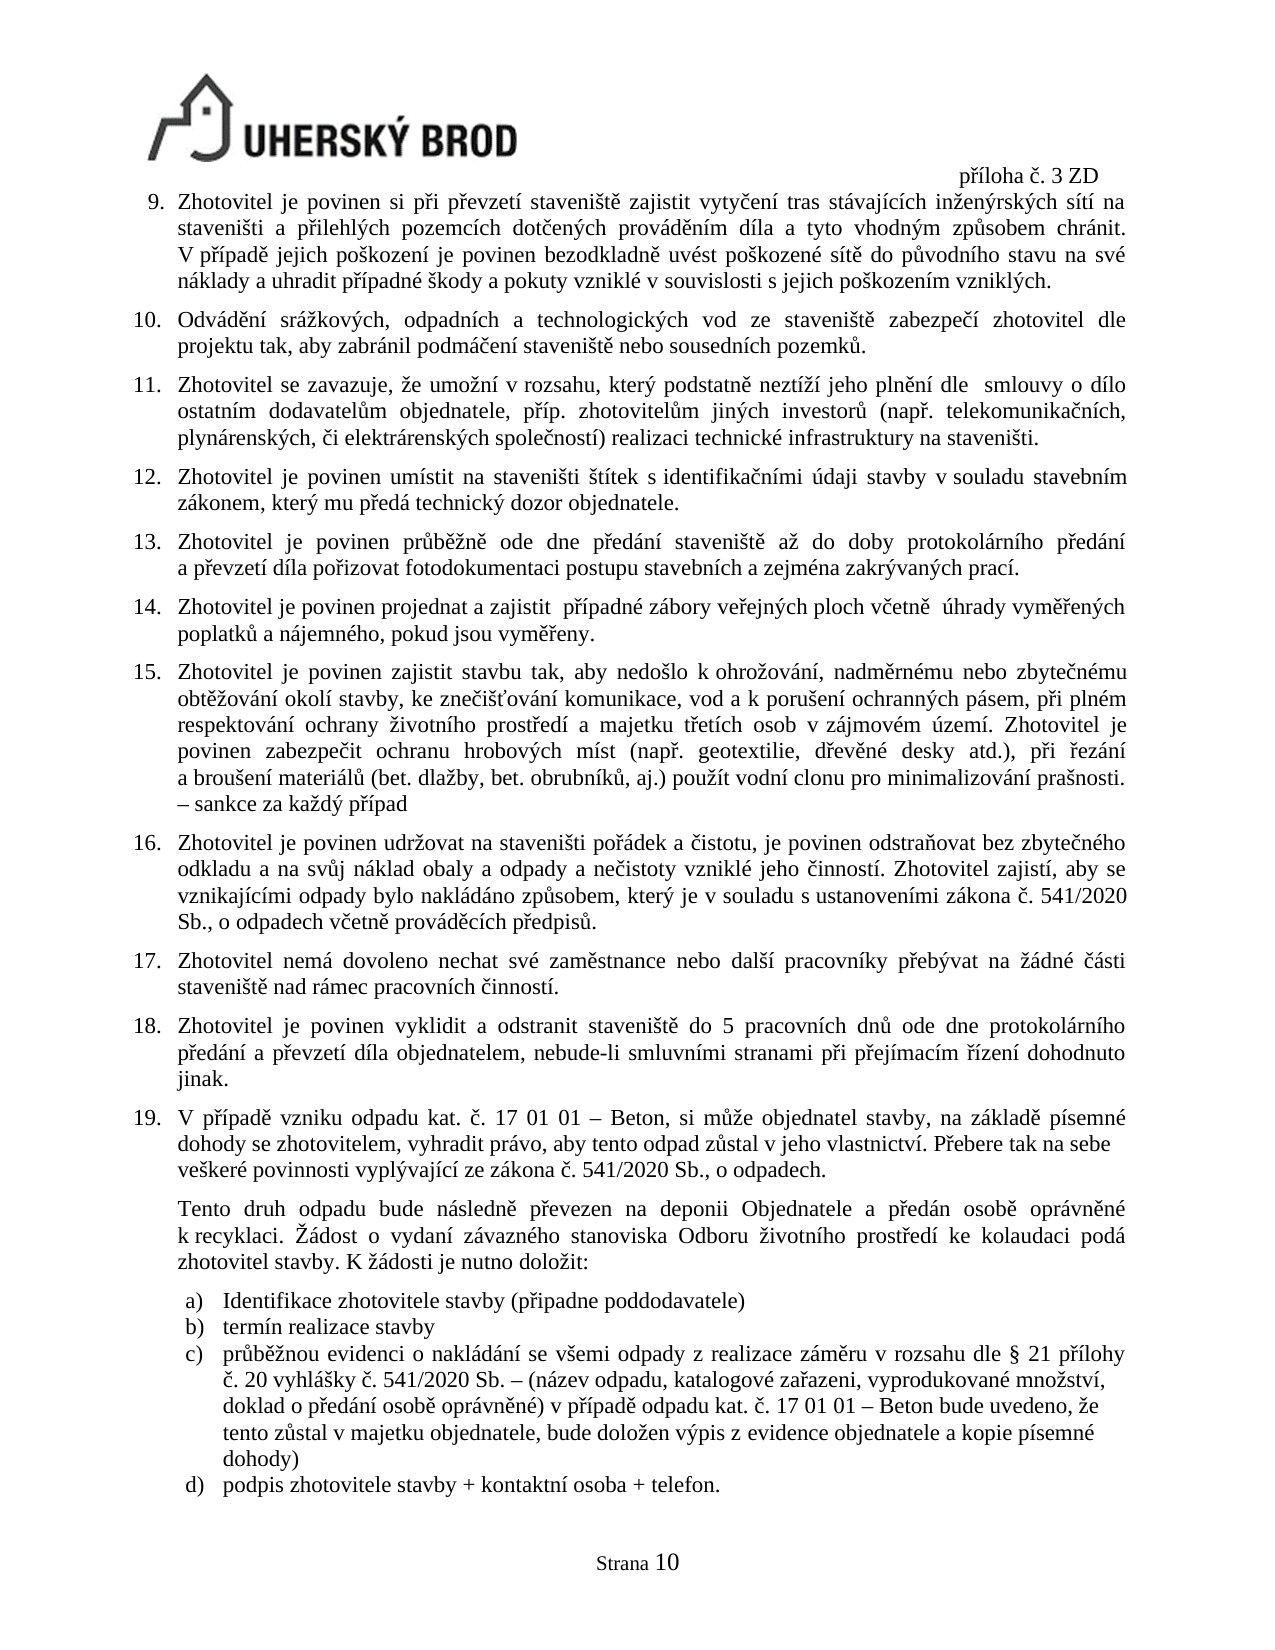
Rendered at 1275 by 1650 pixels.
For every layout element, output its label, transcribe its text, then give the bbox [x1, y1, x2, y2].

list Zhotovitel nemá dovoleno nechat své zaměstnance nebo další pracovníky přebývat na žádné části staveniště nad rámec pracovních činností. [133, 947, 1127, 1000]
list Zhotovitel je povinen udržovat na staveništi pořádek a čistotu, je povinen odstraňovat bez zbytečného odkladu a na svůj náklad obaly a odpady a nečistoty vzniklé jeho činností. Zhotovitel zajistí, aby se vznikajícími odpady bylo nakládáno způsobem, který je v souladu s ustanoveními zákona č. 541/2020 Sb., o odpadech včetně prováděcích předpisů. [133, 829, 1127, 934]
list Zhotovitel se zavazuje, že umožní v rozsahu, který podstatně neztíží jeho plnění dle smlouvy o dílo ostatním dodavatelům objednatele, příp. zhotovitelům jiných investorů (např. telekomunikačních, plynárenských, či elektrárenských společností) realizaci technické infrastruktury na staveništi. [133, 371, 1127, 450]
list Tento druh odpadu bude následně převezen na deponii Objednatele a předán osobě oprávněné k recyklaci. Žádost o vydaní závazného stanoviska Odboru životního prostředí ke kolaudaci podá zhotovitel stavby. K žádosti je nutno doložit: [177, 1195, 1127, 1274]
list veškeré povinnosti vyplývající ze zákona č. 541/2020 Sb., o odpadech. [177, 1156, 1127, 1183]
list Zhotovitel je povinen zajistit stavbu tak, aby nedošlo k ohrožování, nadměrnému nebo zbytečnému obtěžování okolí stavby, ke znečišťování komunikace, vod a k porušení ochranných pásem, při plném respektování ochrany životního prostředí a majetku třetích osob v zájmovém území. Zhotovitel je povinen zabezpečit ochranu hrobových míst (např. geotextilie, dřevěné desky atd.), při řezání a broušení materiálů (bet. dlažby, bet. obrubníků, aj.) použít vodní clonu pro minimalizování prašnosti. – sankce za každý případ [133, 658, 1127, 817]
list Zhotovitel je povinen projednat a zajistit případné zábory veřejných ploch včetně úhrady vyměřených poplatků a nájemného, pokud jsou vyměřeny. [133, 593, 1127, 646]
list průběžnou evidenci o nakládání se všemi odpady z realizace záměru v rozsahu dle § 21 přílohy č. 20 vyhlášky č. 541/2020 Sb. – (název odpadu, katalogové zařazeni, vyprodukované množství, [185, 1339, 1127, 1392]
list Zhotovitel je povinen vyklidit a odstranit staveniště do 5 pracovních dnů ode dne protokolárního předání a převzetí díla objednatelem, nebude-li smluvními stranami při přejímacím řízení dohodnuto jinak. [133, 1012, 1127, 1091]
list Identifikace zhotovitele stavby (připadne poddodavatele) [185, 1287, 1127, 1313]
list Zhotovitel je povinen si při převzetí staveniště zajistit vytyčení tras stávajících inženýrských sítí na staveništi a přilehlých pozemcích dotčených prováděním díla a tyto vhodným způsobem chránit. V případě jejich poškození je povinen bezodkladně uvést poškozené sítě do původního stavu na své náklady a uhradit případné škody a pokuty vzniklé v souvislosti s jejich poškozením vzniklých. [148, 188, 1127, 293]
list Zhotovitel je povinen průběžně ode dne předání staveniště až do doby protokolárního předání a převzetí díla pořizovat fotodokumentaci postupu stavebních a zejména zakrývaných prací. [133, 528, 1127, 581]
picture [147, 73, 517, 162]
list V případě vzniku odpadu kat. č. 17 01 01 – Beton, si může objednatel stavby, na základě písemné dohody se zhotovitelem, vyhradit právo, aby tento odpad zůstal v jeho vlastnictví. Přebere tak na sebe [133, 1104, 1127, 1156]
list Zhotovitel je povinen umístit na staveništi štítek s identifikačními údaji stavby v souladu stavebním zákonem, který mu předá technický dozor objednatele. [133, 463, 1127, 516]
list tento zůstal v majetku objednatele, bude doložen výpis z evidence objednatele a kopie písemné [223, 1419, 1127, 1445]
list Odvádění srážkových, odpadních a technologických vod ze staveniště zabezpečí zhotovitel dle projektu tak, aby zabránil podmáčení staveniště nebo sousedních pozemků. [133, 306, 1127, 359]
list dohody) [223, 1445, 1127, 1471]
list doklad o předání osobě oprávněné) v případě odpadu kat. č. 17 01 01 – Beton bude uvedeno, že [223, 1392, 1127, 1419]
list podpis zhotovitele stavby + kontaktní osoba + telefon. [185, 1471, 1127, 1498]
list termín realizace stavby [185, 1313, 1127, 1339]
